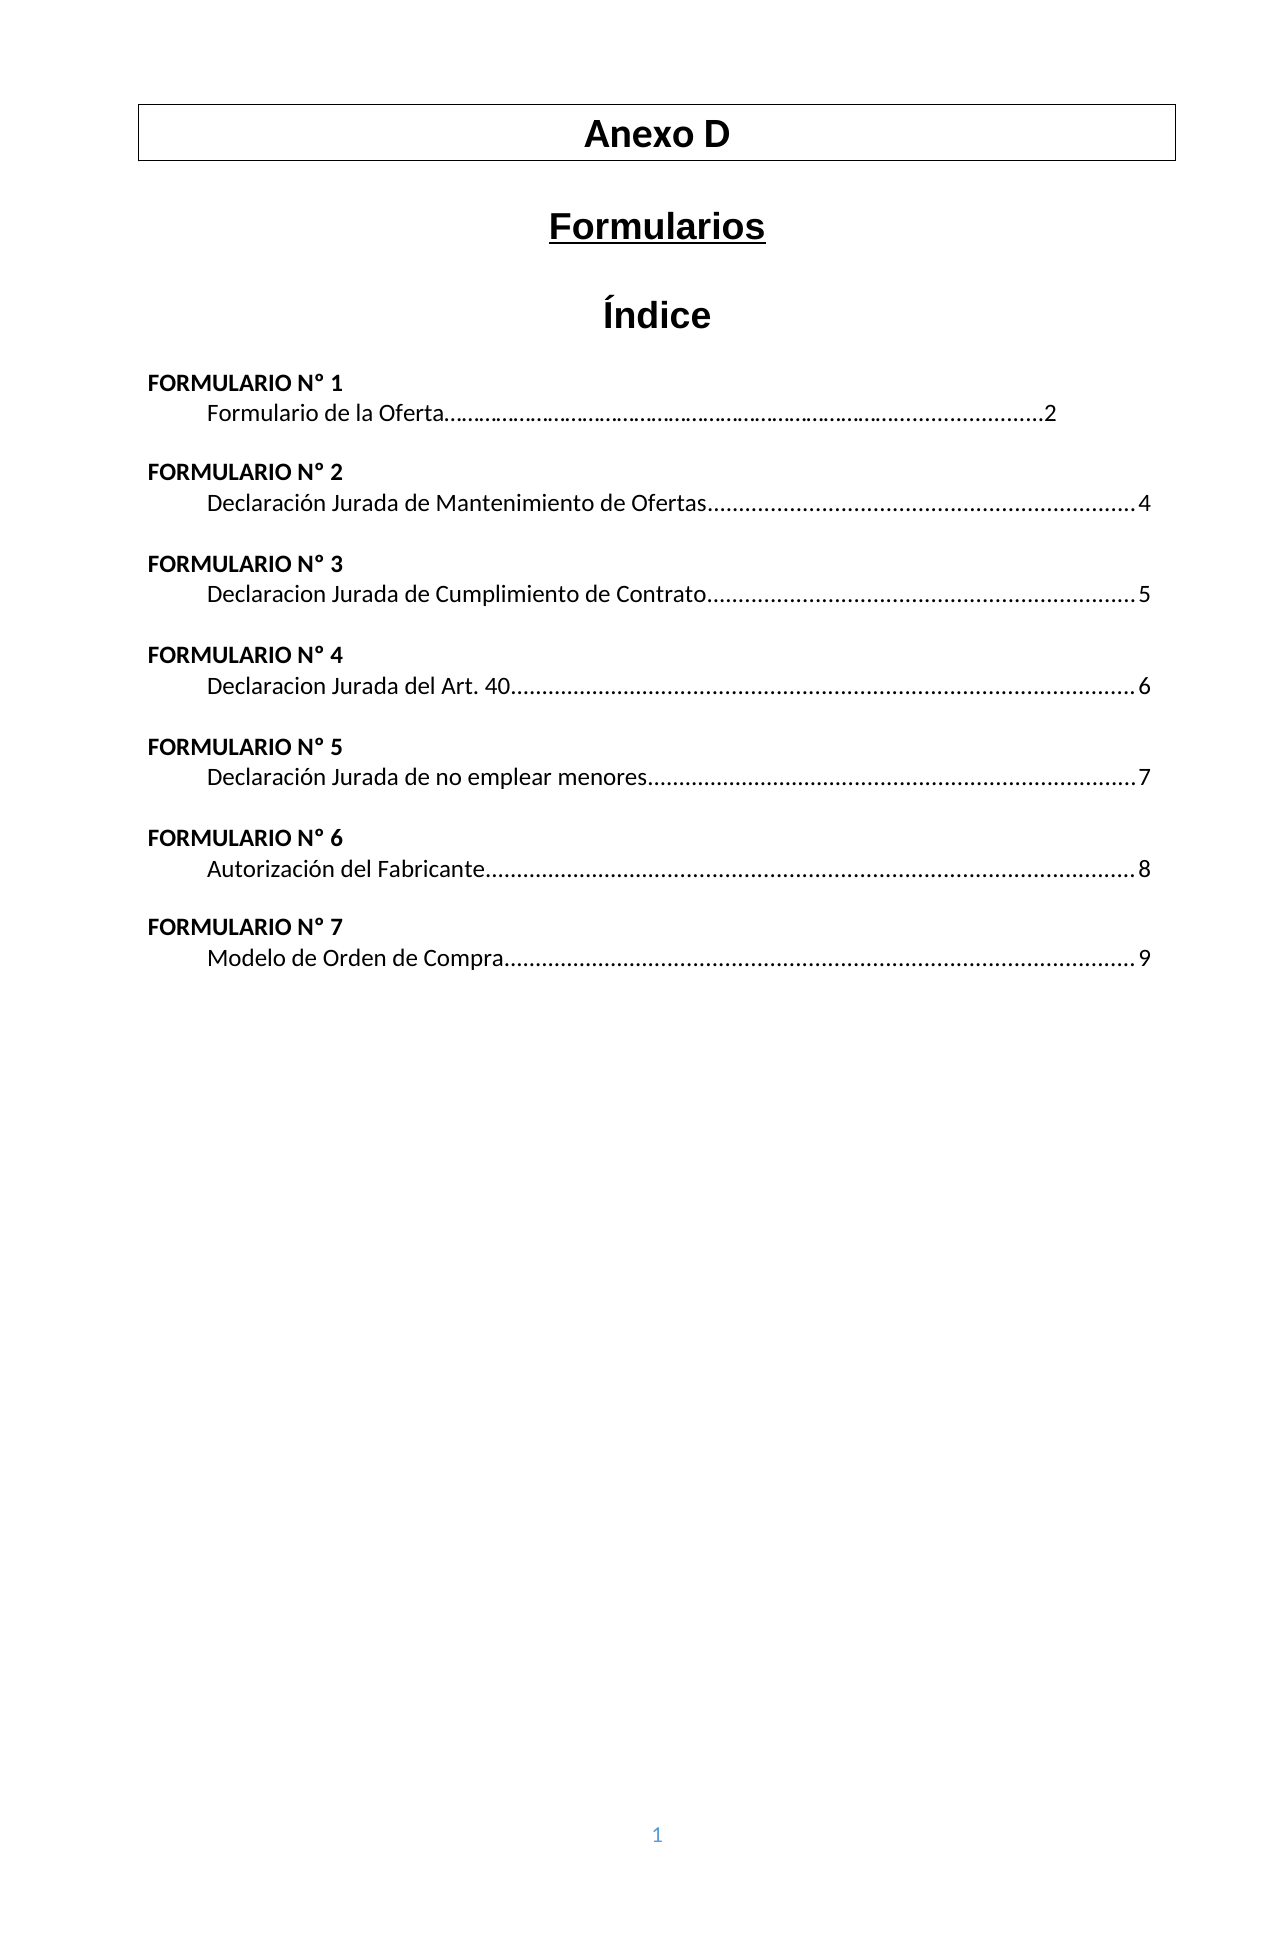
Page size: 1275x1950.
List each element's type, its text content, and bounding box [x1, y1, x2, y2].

text Declaración Jurada de no emplear menores 7 [173, 761, 1166, 792]
text Autorización del Fabricante 8 [173, 853, 1166, 883]
text Anexo D [139, 105, 1175, 160]
text FORMULARIO Nº 7 [148, 911, 1166, 942]
text FORMULARIO Nº 6 [148, 822, 1166, 853]
text Modelo de Orden de Compra 9 [173, 942, 1166, 972]
text Índice [148, 293, 1166, 337]
text Declaracion Jurada del Art. 40 6 [173, 670, 1166, 700]
text FORMULARIO Nº 5 [148, 731, 1166, 761]
text FORMULARIO Nº 2 [148, 456, 1166, 487]
text FORMULARIO Nº 1 [148, 367, 1166, 398]
text Formulario de la Oferta……………………………………………………………………........................2 [177, 398, 1166, 428]
text FORMULARIO Nº 3 [148, 548, 1166, 578]
text FORMULARIO Nº 4 [148, 639, 1166, 670]
text Formularios [148, 204, 1166, 248]
text Declaracion Jurada de Cumplimiento de Contrato 5 [173, 578, 1166, 609]
text Declaración Jurada de Mantenimiento de Ofertas 4 [173, 487, 1166, 517]
